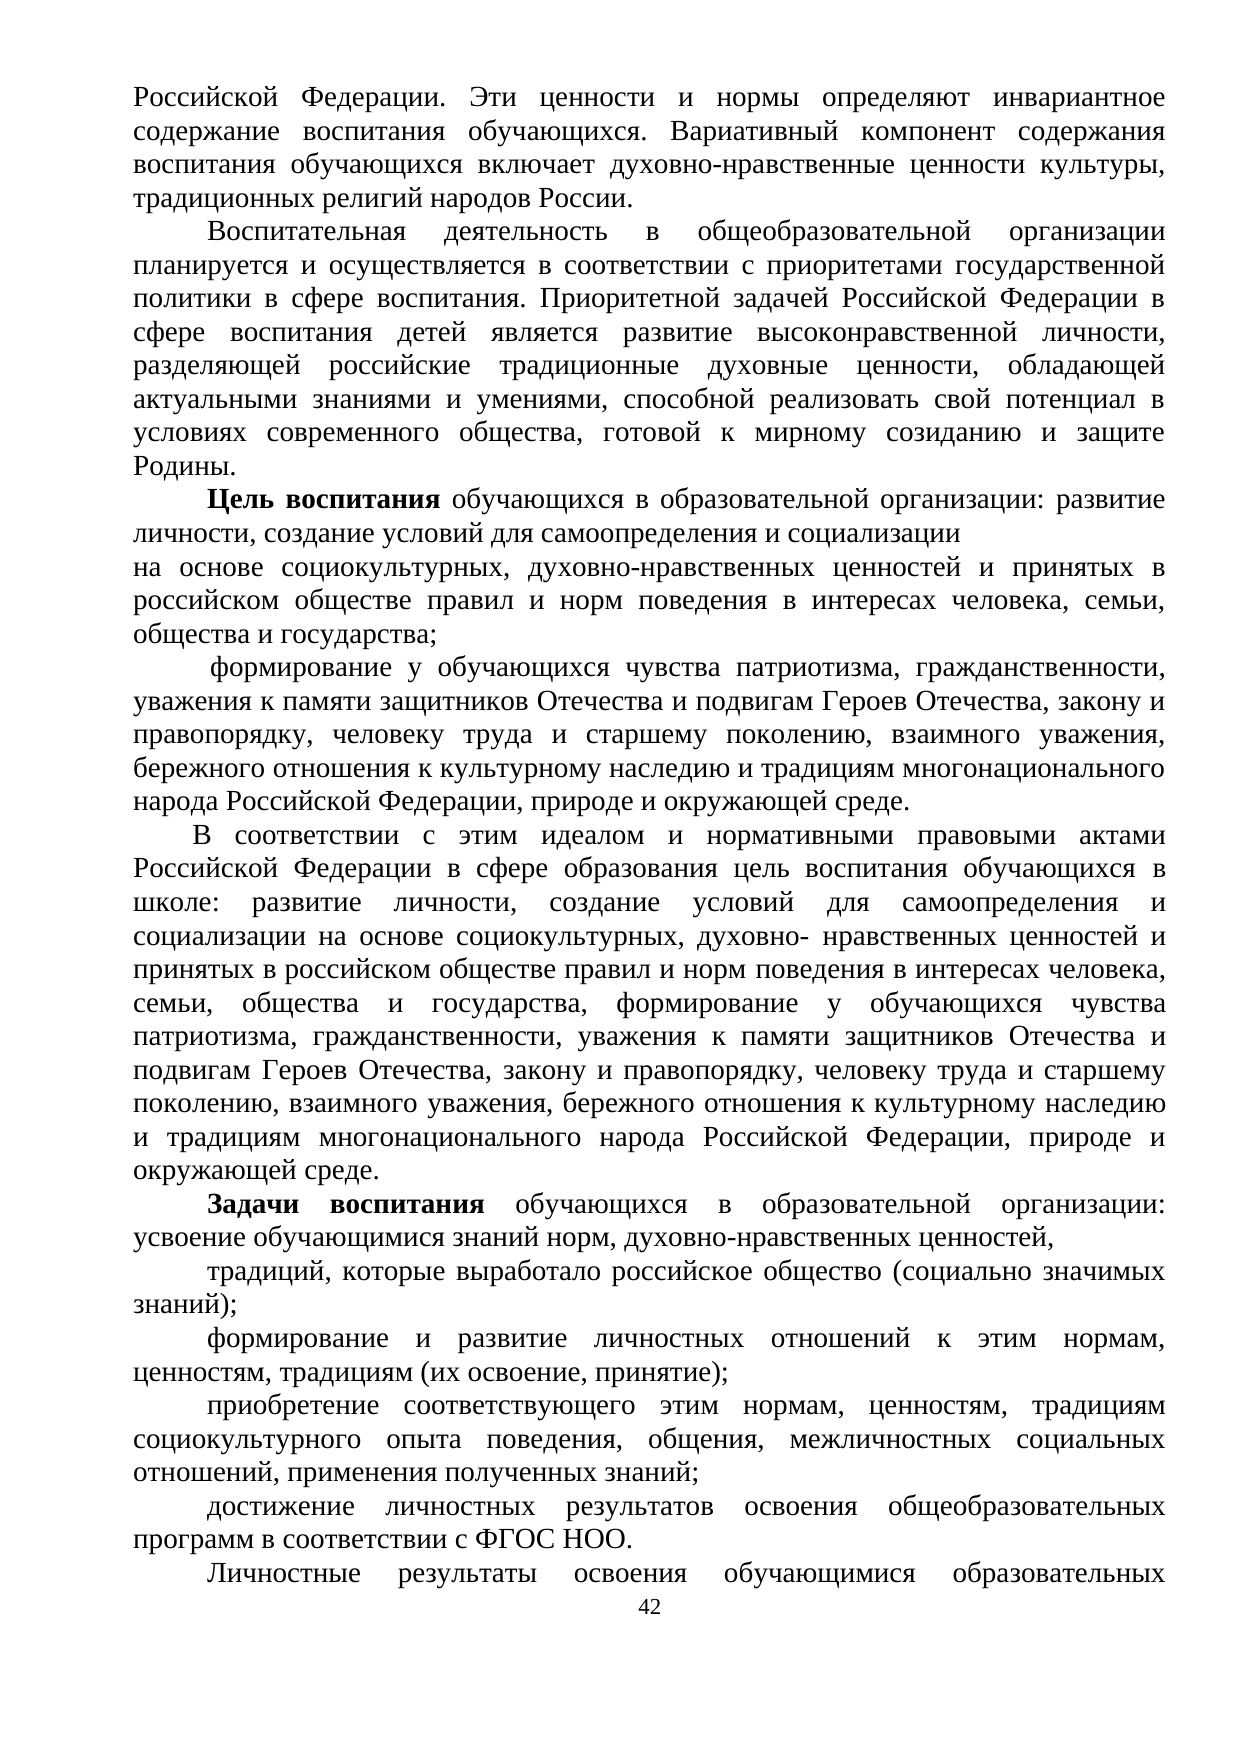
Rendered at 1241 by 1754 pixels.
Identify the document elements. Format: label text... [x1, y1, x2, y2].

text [133, 79, 1166, 213]
text В соответствии с этим идеалом и нормативными правовыми актами Российской Федерации в сфере образования цель воспитания обучающихся в школе: развитие личности, создание условий для самоопределения и социализации на основе социокультурных, духовно- нравственных ценностей и принятых в российском обществе правил и норм поведения в интересах человека, семьи, общества и государства, формирование у обучающихся чувства патриотизма, гражданственности, уважения к памяти защитников Отечества и подвигам Героев Отечества, закону и правопорядку, человеку труда и старшему поколению, взаимного уважения, бережного отношения к культурному наследию и традициям многонационального народа Российской Федерации, природе и окружающей среде. [133, 817, 1166, 1186]
text приобретение соответствующего этим нормам, ценностям, традициям социокультурного опыта поведения, общения, межличностных социальных отношений, применения полученных знаний; [133, 1387, 1166, 1488]
text формирование и развитие личностных отношений к этим нормам, ценностям, традициям (их освоение, принятие); [133, 1320, 1166, 1387]
text достижение личностных результатов освоения общеобразовательных программ в соответствии с ФГОС НОО. [133, 1488, 1166, 1555]
text на основе социокультурных, духовно-нравственных ценностей и принятых в российском обществе правил и норм поведения в интересах человека, семьи, общества и государства; [133, 549, 1166, 649]
text Воспитательная деятельность в общеобразовательной организации планируется и осуществляется в соответствии с приоритетами государственной политики в сфере воспитания. Приоритетной задачей Российской Федерации в сфере воспитания детей является развитие высоконравственной личности, разделяющей российские традиционные духовные ценности, обладающей актуальными знаниями и умениями, способной реализовать свой потенциал в условиях современного общества, готовой к мирному созиданию и защите Родины. [133, 213, 1166, 482]
text Цель воспитания обучающихся в образовательной организации: развитие личности, создание условий для самоопределения и социализации [133, 482, 1166, 549]
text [133, 1555, 1166, 1588]
text Задачи воспитания обучающихся в образовательной организации: усвоение обучающимися знаний норм, духовно-нравственных ценностей, [133, 1186, 1166, 1253]
text традиций, которые выработало российское общество (социально значимых знаний); [133, 1253, 1166, 1320]
text формирование у обучающихся чувства патриотизма, гражданственности, уважения к памяти защитников Отечества и подвигам Героев Отечества, закону и правопорядку, человеку труда и старшему поколению, взаимного уважения, бережного отношения к культурному наследию и традициям многонационального народа Российской Федерации, природе и окружающей среде. [133, 649, 1166, 817]
